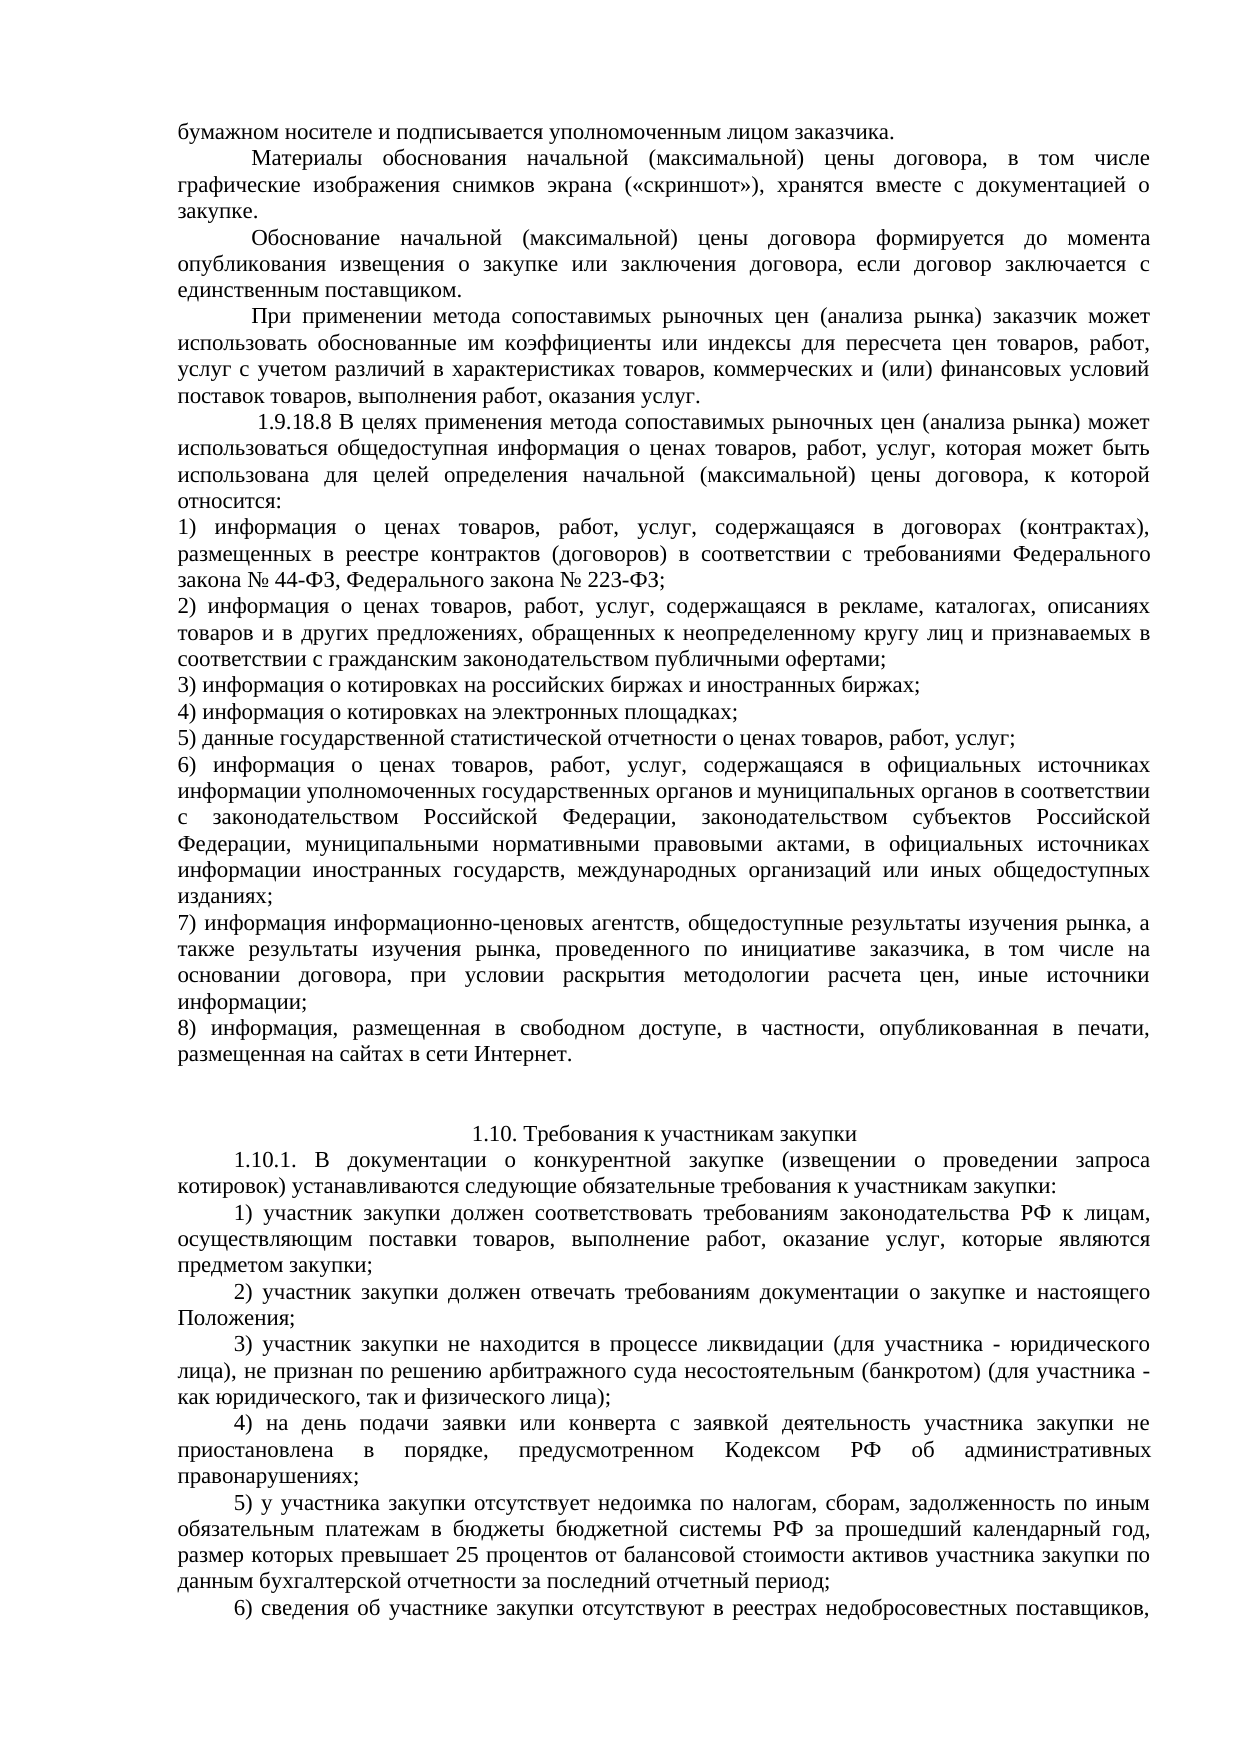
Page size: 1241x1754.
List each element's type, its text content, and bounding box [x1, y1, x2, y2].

text Материалы обоснования начальной (максимальной) цены договора, в том числе графические изображения снимков экрана («скриншот»), хранятся вместе с документацией о закупке. [177, 144, 1152, 223]
text 8) информация, размещенная в свободном доступе, в частности, опубликованная в печати, размещенная на сайтах в сети Интернет. [177, 1014, 1152, 1067]
text 6) информация о ценах товаров, работ, услуг, содержащаяся в официальных источниках информации уполномоченных государственных органов и муниципальных органов в соответствии с законодательством Российской Федерации, законодательством субъектов Российской Федерации, муниципальными нормативными правовыми актами, в официальных источниках информации иностранных государств, международных организаций или иных общедоступных изданиях; [177, 751, 1152, 909]
text 2) информация о ценах товаров, работ, услуг, содержащаяся в рекламе, каталогах, описаниях товаров и в других предложениях, обращенных к неопределенному кругу лиц и признаваемых в соответствии с гражданским законодательством публичными офертами; [177, 592, 1152, 672]
text 4) информация о котировках на электронных площадках; [177, 698, 1152, 724]
text 5) у участника закупки отсутствует недоимка по налогам, сборам, задолженность по иным обязательным платежам в бюджеты бюджетной системы РФ за прошедший календарный год, размер которых превышает 25 процентов от балансовой стоимости активов участника закупки по данным бухгалтерской отчетности за последний отчетный период; [177, 1488, 1152, 1594]
text Обоснование начальной (максимальной) цены договора формируется до момента опубликования извещения о закупке или заключения договора, если договор заключается с единственным поставщиком. [177, 223, 1152, 303]
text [177, 1594, 1152, 1620]
text При применении метода сопоставимых рыночных цен (анализа рынка) заказчик может использовать обоснованные им коэффициенты или индексы для пересчета цен товаров, работ, услуг с учетом различий в характеристиках товаров, коммерческих и (или) финансовых условий поставок товаров, выполнения работ, оказания услуг. [177, 303, 1152, 408]
text 7) информация информационно-ценовых агентств, общедоступные результаты изучения рынка, а также результаты изучения рынка, проведенного по инициативе заказчика, в том числе на основании договора, при условии раскрытия методологии расчета цен, иные источники информации; [177, 909, 1152, 1014]
text 4) на день подачи заявки или конверта с заявкой деятельность участника закупки не приостановлена в порядке, предусмотренном Кодексом РФ об административных правонарушениях; [177, 1409, 1152, 1488]
text 1.10. Требования к участникам закупки [177, 1119, 1152, 1146]
text 1.9.18.8 В целях применения метода сопоставимых рыночных цен (анализа рынка) может использоваться общедоступная информация о ценах товаров, работ, услуг, которая может быть использована для целей определения начальной (максимальной) цены договора, к которой относится: [177, 408, 1152, 513]
text 5) данные государственной статистической отчетности о ценах товаров, работ, услуг; [177, 724, 1152, 751]
text 3) участник закупки не находится в процессе ликвидации (для участника - юридического лица), не признан по решению арбитражного суда несостоятельным (банкротом) (для участника - как юридического, так и физического лица); [177, 1330, 1152, 1409]
text 1) информация о ценах товаров, работ, услуг, содержащаяся в договорах (контрактах), размещенных в реестре контрактов (договоров) в соответствии с требованиями Федерального закона № 44-ФЗ, Федерального закона № 223-ФЗ; [177, 513, 1152, 592]
text 1) участник закупки должен соответствовать требованиям законодательства РФ к лицам, осуществляющим поставки товаров, выполнение работ, оказание услуг, которые являются предметом закупки; [177, 1199, 1152, 1278]
text 2) участник закупки должен отвечать требованиям документации о закупке и настоящего Положения; [177, 1278, 1152, 1330]
text 1.10.1. В документации о конкурентной закупке (извещении о проведении запроса котировок) устанавливаются следующие обязательные требования к участникам закупки: [177, 1146, 1152, 1199]
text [177, 118, 1152, 144]
text 3) информация о котировках на российских биржах и иностранных биржах; [177, 672, 1152, 698]
